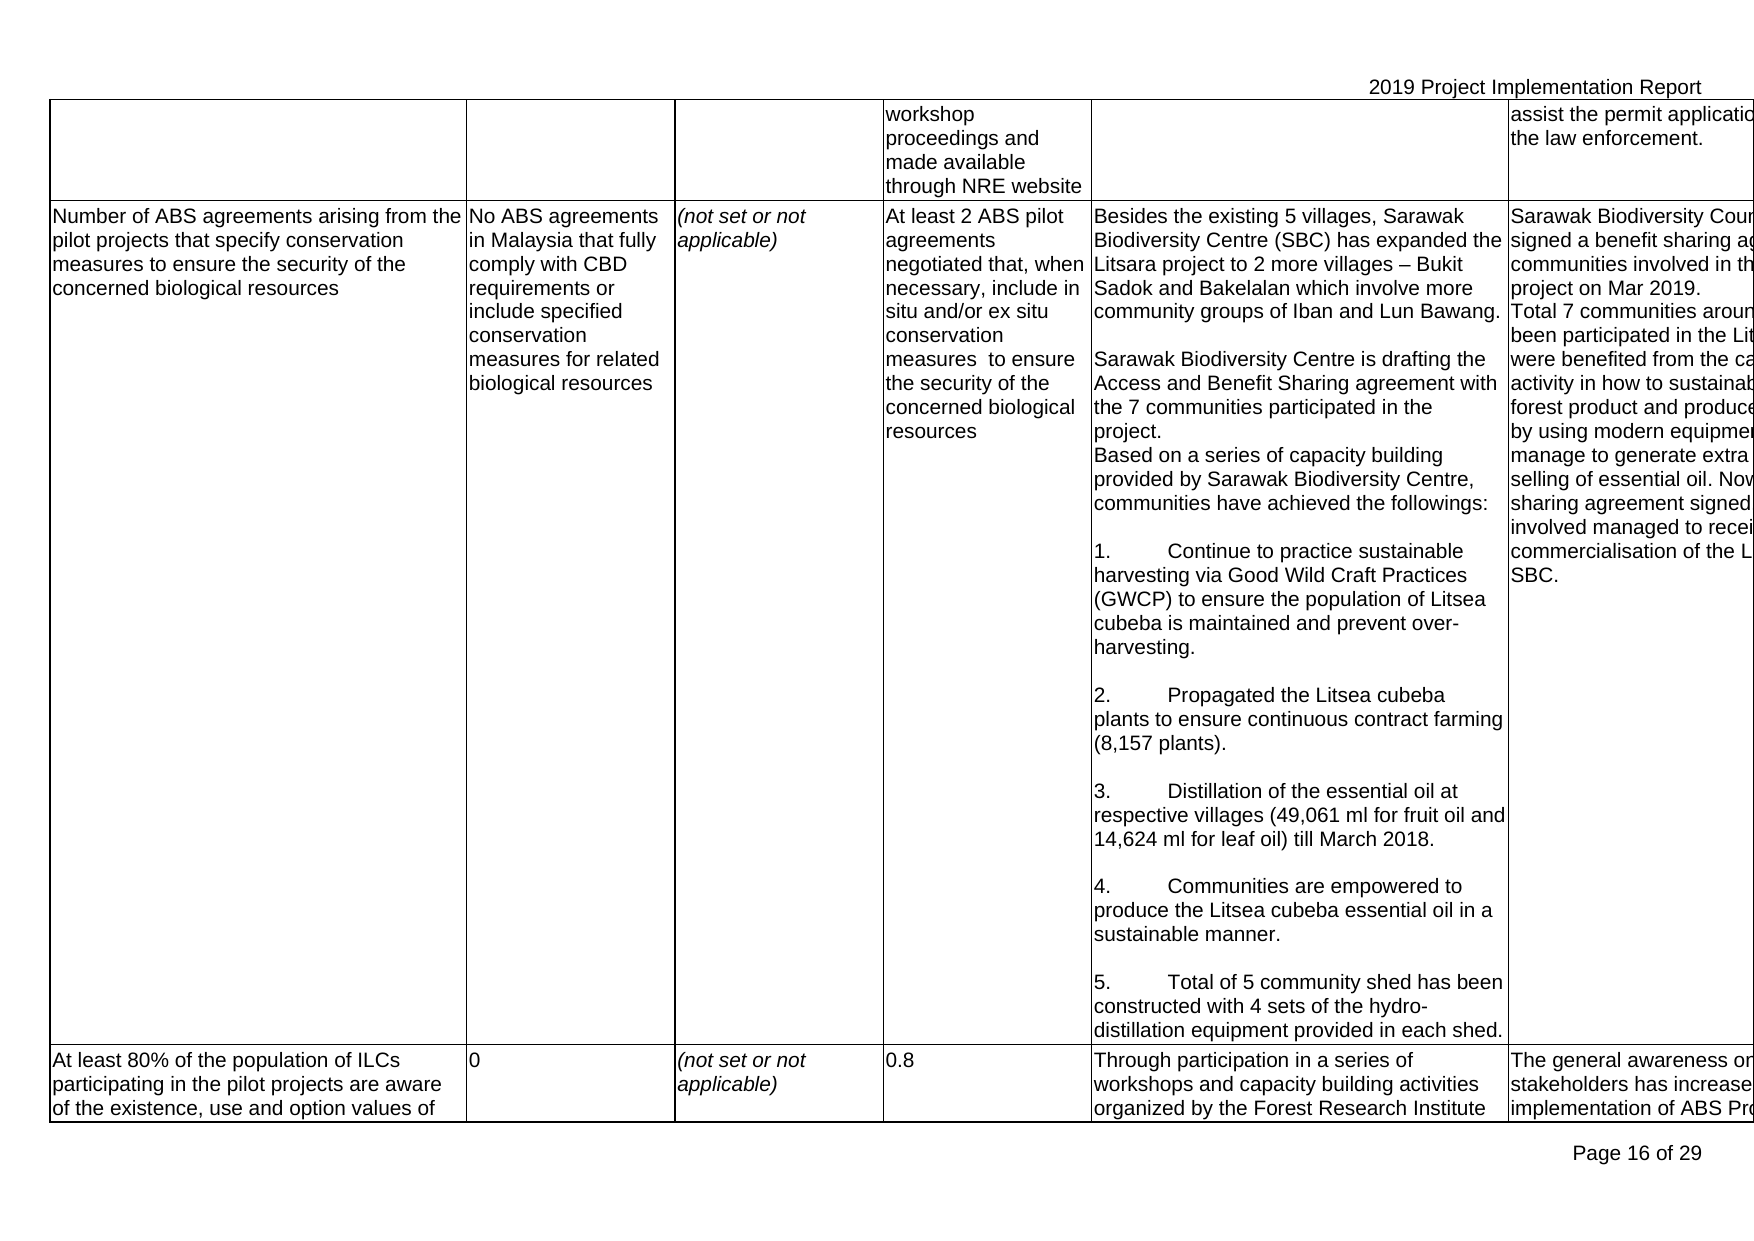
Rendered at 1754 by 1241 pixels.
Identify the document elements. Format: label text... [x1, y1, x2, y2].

table_cell No ABS agreements in Malaysia that fully comply with CBD requirements or include specified conservation measures for related biological resources [467, 201, 674, 1044]
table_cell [51, 100, 466, 200]
table_cell Number of ABS agreements arising from the pilot projects that specify conservation measures to ensure the security of the concerned biological resources [51, 201, 466, 1044]
table_cell 0.8 [884, 1045, 1091, 1121]
table_cell (not set or not applicable) [676, 201, 883, 1044]
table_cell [1092, 1045, 1508, 1121]
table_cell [51, 1045, 466, 1121]
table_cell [1509, 100, 1753, 200]
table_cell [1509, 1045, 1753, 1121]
table_cell Besides the existing 5 villages, Sarawak Biodiversity Centre (SBC) has expanded the Litsara project to 2 more villages – Bukit Sadok and Bakelalan which involve more community groups of Iban and Lun Bawang. Sarawak Biodiversity Centre is drafting the Access and Benefit Sharing agreement with the 7 communities participated in the project. Based on a series of capacity building provided by Sarawak Biodiversity Centre, communities have achieved the followings: 1. Continue to practice sustainable harvesting via Good Wild Craft Practices (GWCP) to ensure the population of Litsea cubeba is maintained and prevent over-harvesting. 2. Propagated the Litsea cubeba plants to ensure continuous contract farming (8,157 plants). 3. Distillation of the essential oil at respective villages (49,061 ml for fruit oil and 14,624 ml for leaf oil) till March 2018. 4. Communities are empowered to produce the Litsea cubeba essential oil in a sustainable manner. 5. Total of 5 community shed has been constructed with 4 sets of the hydro-distillation equipment provided in each shed. [1092, 201, 1508, 1044]
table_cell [467, 100, 674, 200]
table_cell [676, 1045, 883, 1121]
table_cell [1092, 100, 1508, 200]
table_cell Sarawak Biodiversity Council successfully signed a benefit sharing agreement with 5 communities involved in the Litsara pilot project on Mar 2019. Total 7 communities around Sarawak have been participated in the Litsara project. They were benefited from the capacity building activity in how to sustainably harvest the forest product and produce the essential oil by using modern equipment. they also manage to generate extra income form the selling of essential oil. Now with the benefit sharing agreement signed, the community involved managed to receive loyalty from the commercialisation of the Litsara Product by SBC. [1509, 201, 1753, 1044]
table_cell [884, 100, 1091, 200]
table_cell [676, 100, 883, 200]
table_cell At least 2 ABS pilot agreements negotiated that, when necessary, include in situ and/or ex situ conservation measures to ensure the security of the concerned biological resources [884, 201, 1091, 1044]
table_cell 0 [467, 1045, 674, 1121]
